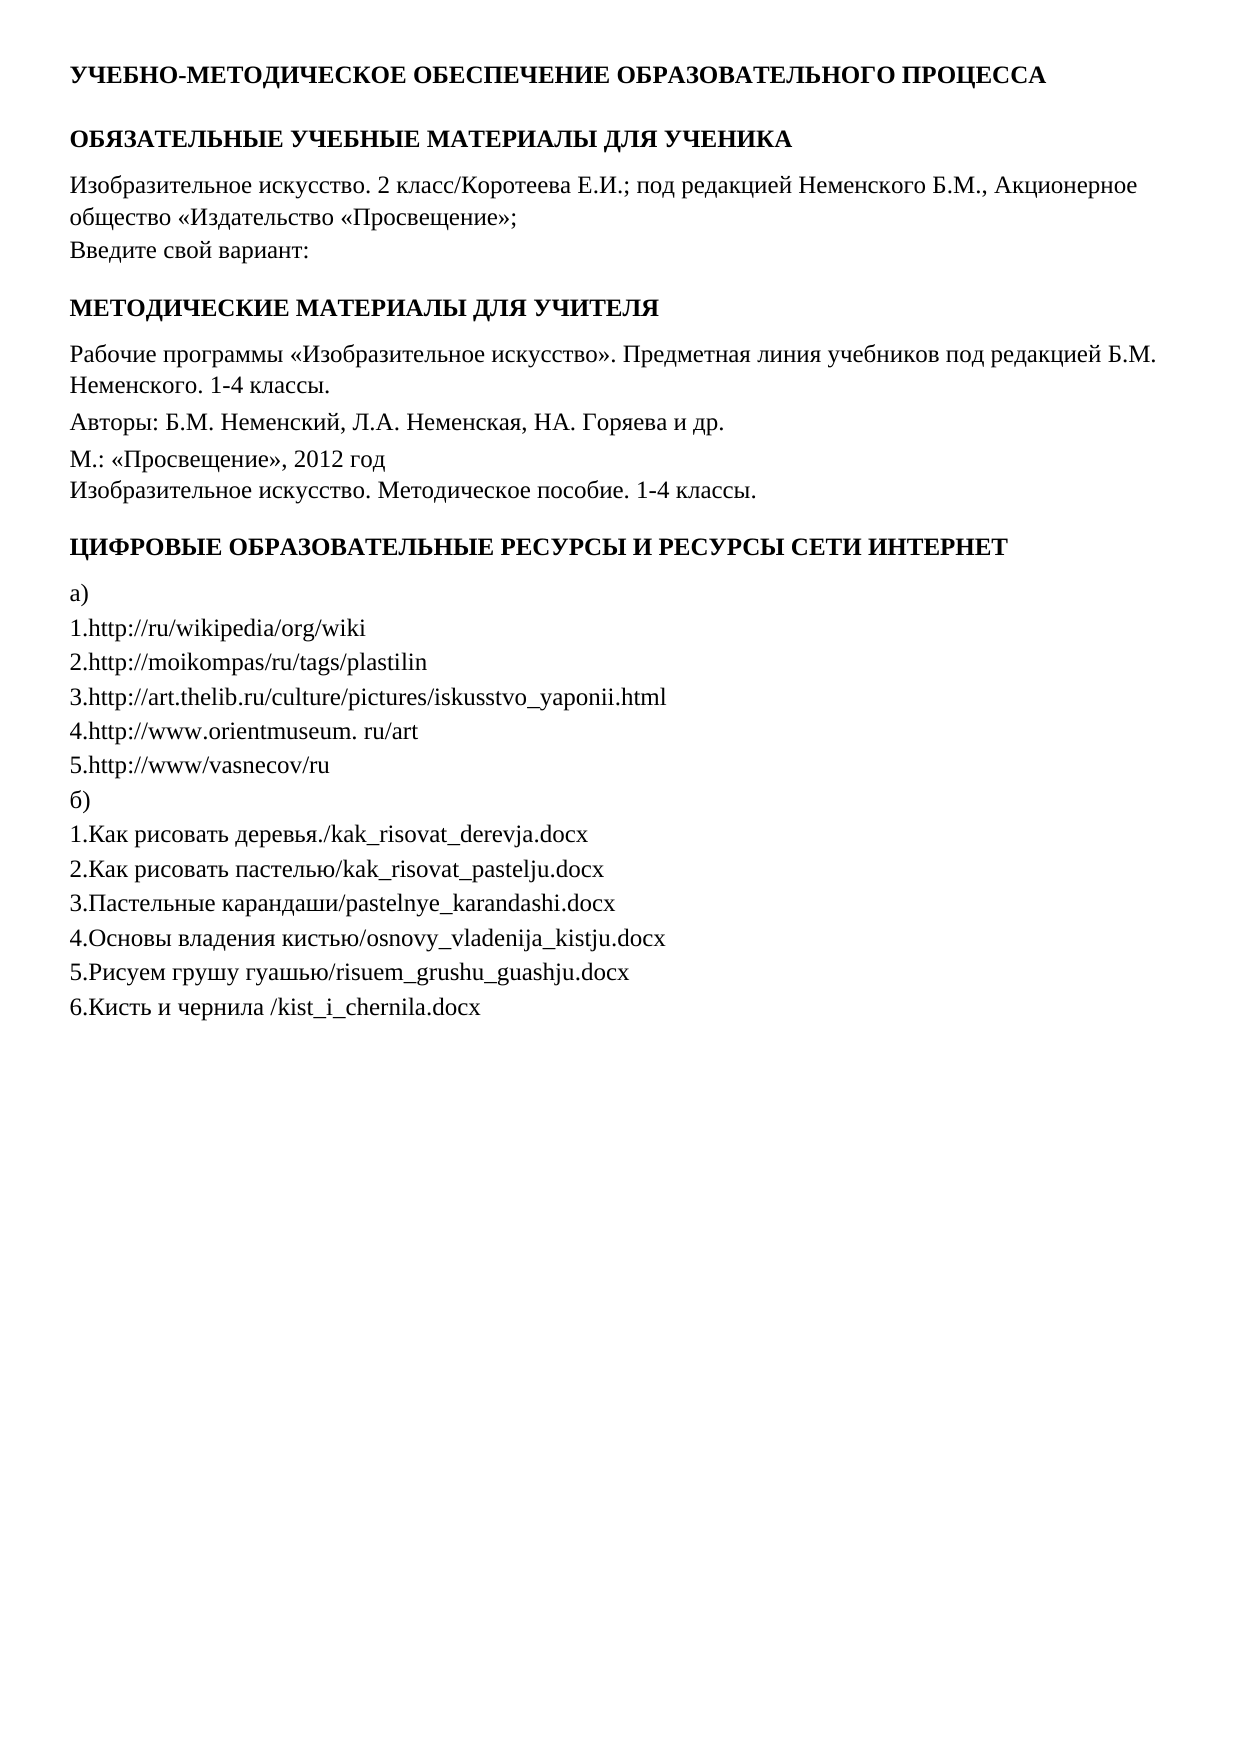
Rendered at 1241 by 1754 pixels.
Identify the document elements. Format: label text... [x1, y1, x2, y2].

text а) 1.http://ru/wikipedia/org/wiki 2.http://moikompas/ru/tags/plastilin 3.http://art.thelib.ru/culture/pictures/iskusstvo_yaponii.html 4.http://www.orientmuseum. ru/art 5.http://www/vasnecov/ru б) 1.Как рисовать деревья./kak_risovat_derevja.docx 2.Как рисовать пастелью/kak_risovat_pastelju.docx 3.Пастельные карандаши/pastelnye_karandashi.docx 4.Основы владения кистью/osnovy_vladenija_kistju.docx 5.Рисуем грушу гуашью/risuem_grushu_guashju.docx 6.Кисть и чернила /kist_i_chernila.docx [69, 578, 677, 1021]
text Рабочие программы «Изобразительное искусство». Предметная линия учебников под редакцией Б.М. Неменского. 1-4 классы. [69, 339, 1172, 399]
text Авторы: Б.М. Неменский, Л.А. Неменская, НА. Горяева и др. [69, 409, 1172, 436]
text М.: «Просвещение», 2012 год Изобразительное искусство. Методическое пособие. 1-4 классы. [69, 444, 767, 504]
text УЧЕБНО-МЕТОДИЧЕСКОЕ ОБЕСПЕЧЕНИЕ ОБРАЗОВАТЕЛЬНОГО ПРОЦЕССА [69, 62, 1172, 89]
text ЦИФРОВЫЕ ОБРАЗОВАТЕЛЬНЫЕ РЕСУРСЫ И РЕСУРСЫ СЕТИ ИНТЕРНЕТ [69, 534, 1172, 561]
text Изобразительное искусство. 2 класс/Коротеева Е.И.; под редакцией Неменского Б.М., Акционерное общество «Издательство «Просвещение»; Введите свой вариант: [69, 170, 1142, 263]
text ОБЯЗАТЕЛЬНЫЕ УЧЕБНЫЕ МАТЕРИАЛЫ ДЛЯ УЧЕНИКА [69, 125, 1172, 153]
text МЕТОДИЧЕСКИЕ МАТЕРИАЛЫ ДЛЯ УЧИТЕЛЯ [69, 294, 1172, 322]
